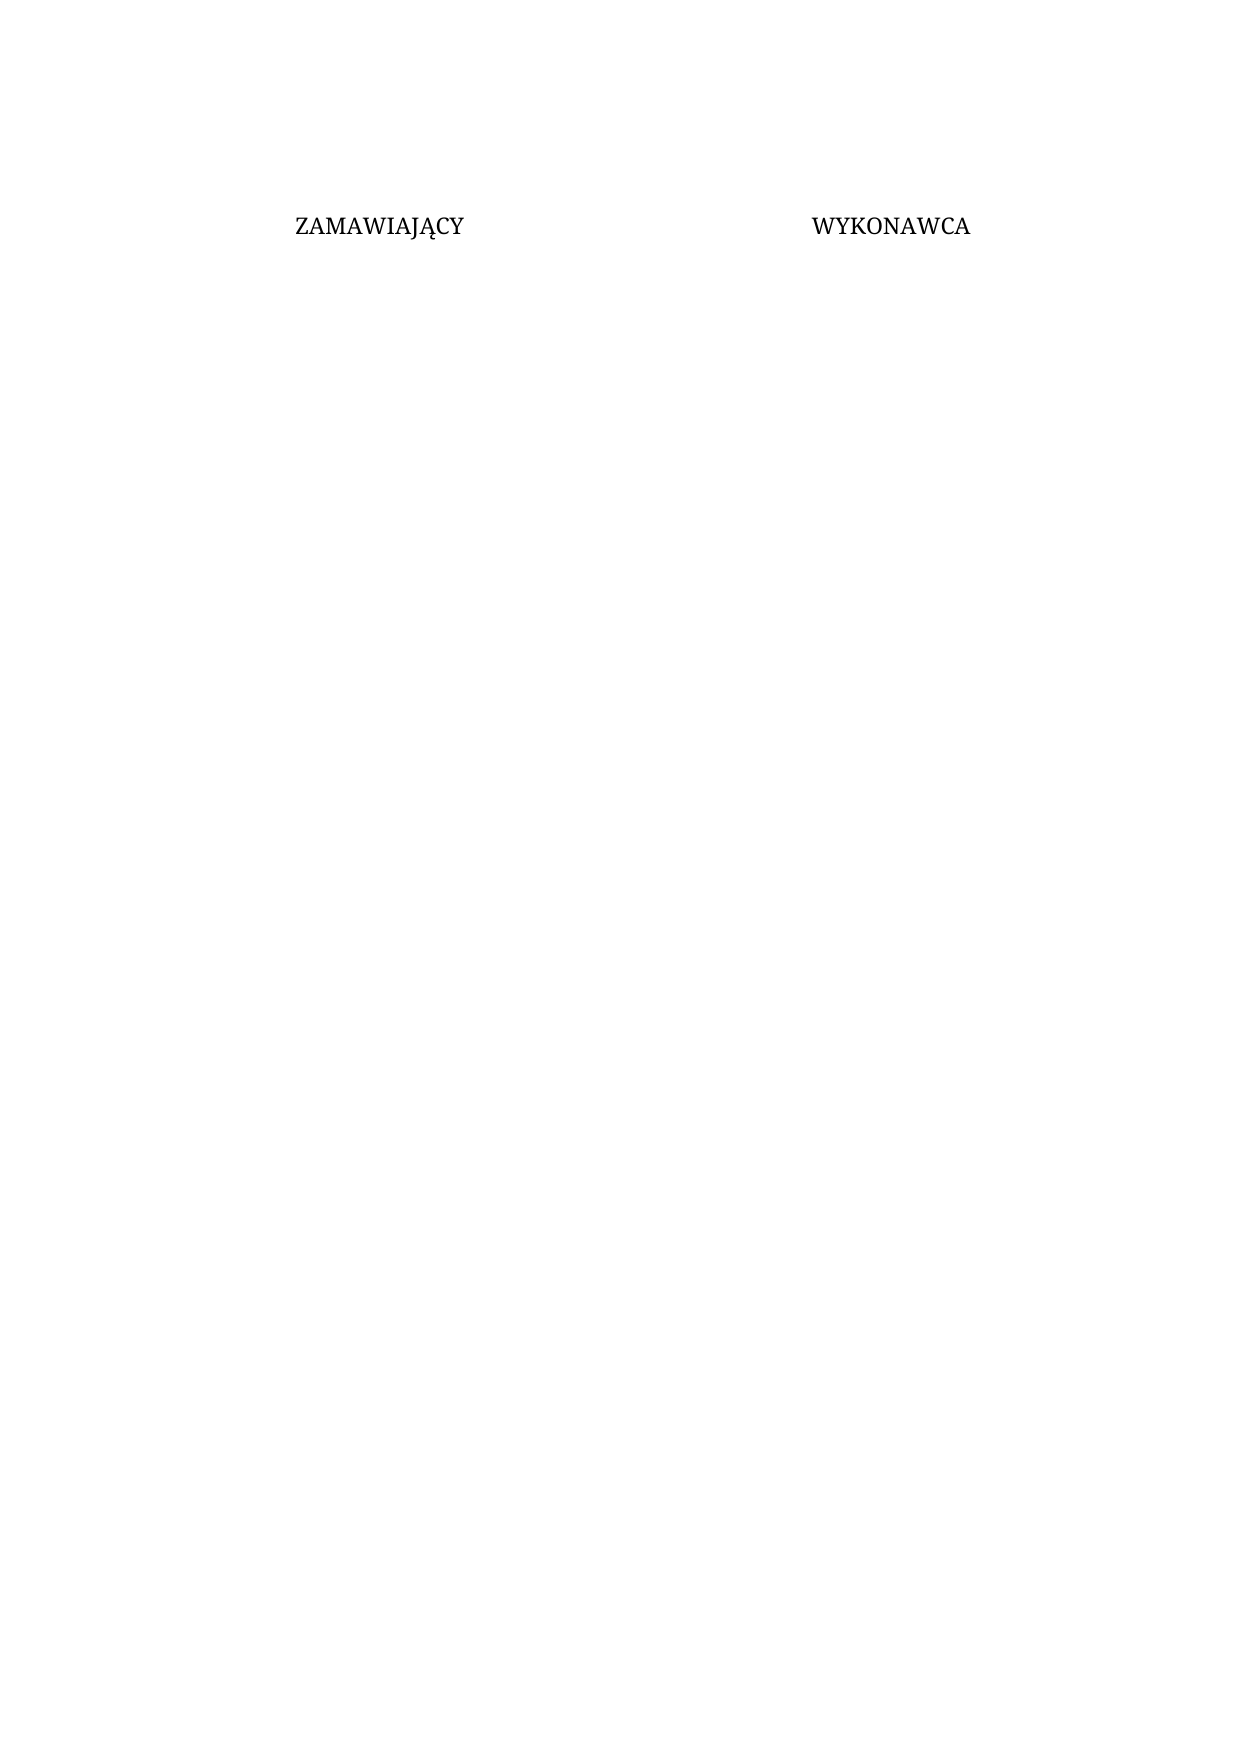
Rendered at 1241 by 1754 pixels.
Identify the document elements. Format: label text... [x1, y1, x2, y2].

text ZAMAWIAJĄCY WYKONAWCA [148, 210, 1093, 241]
